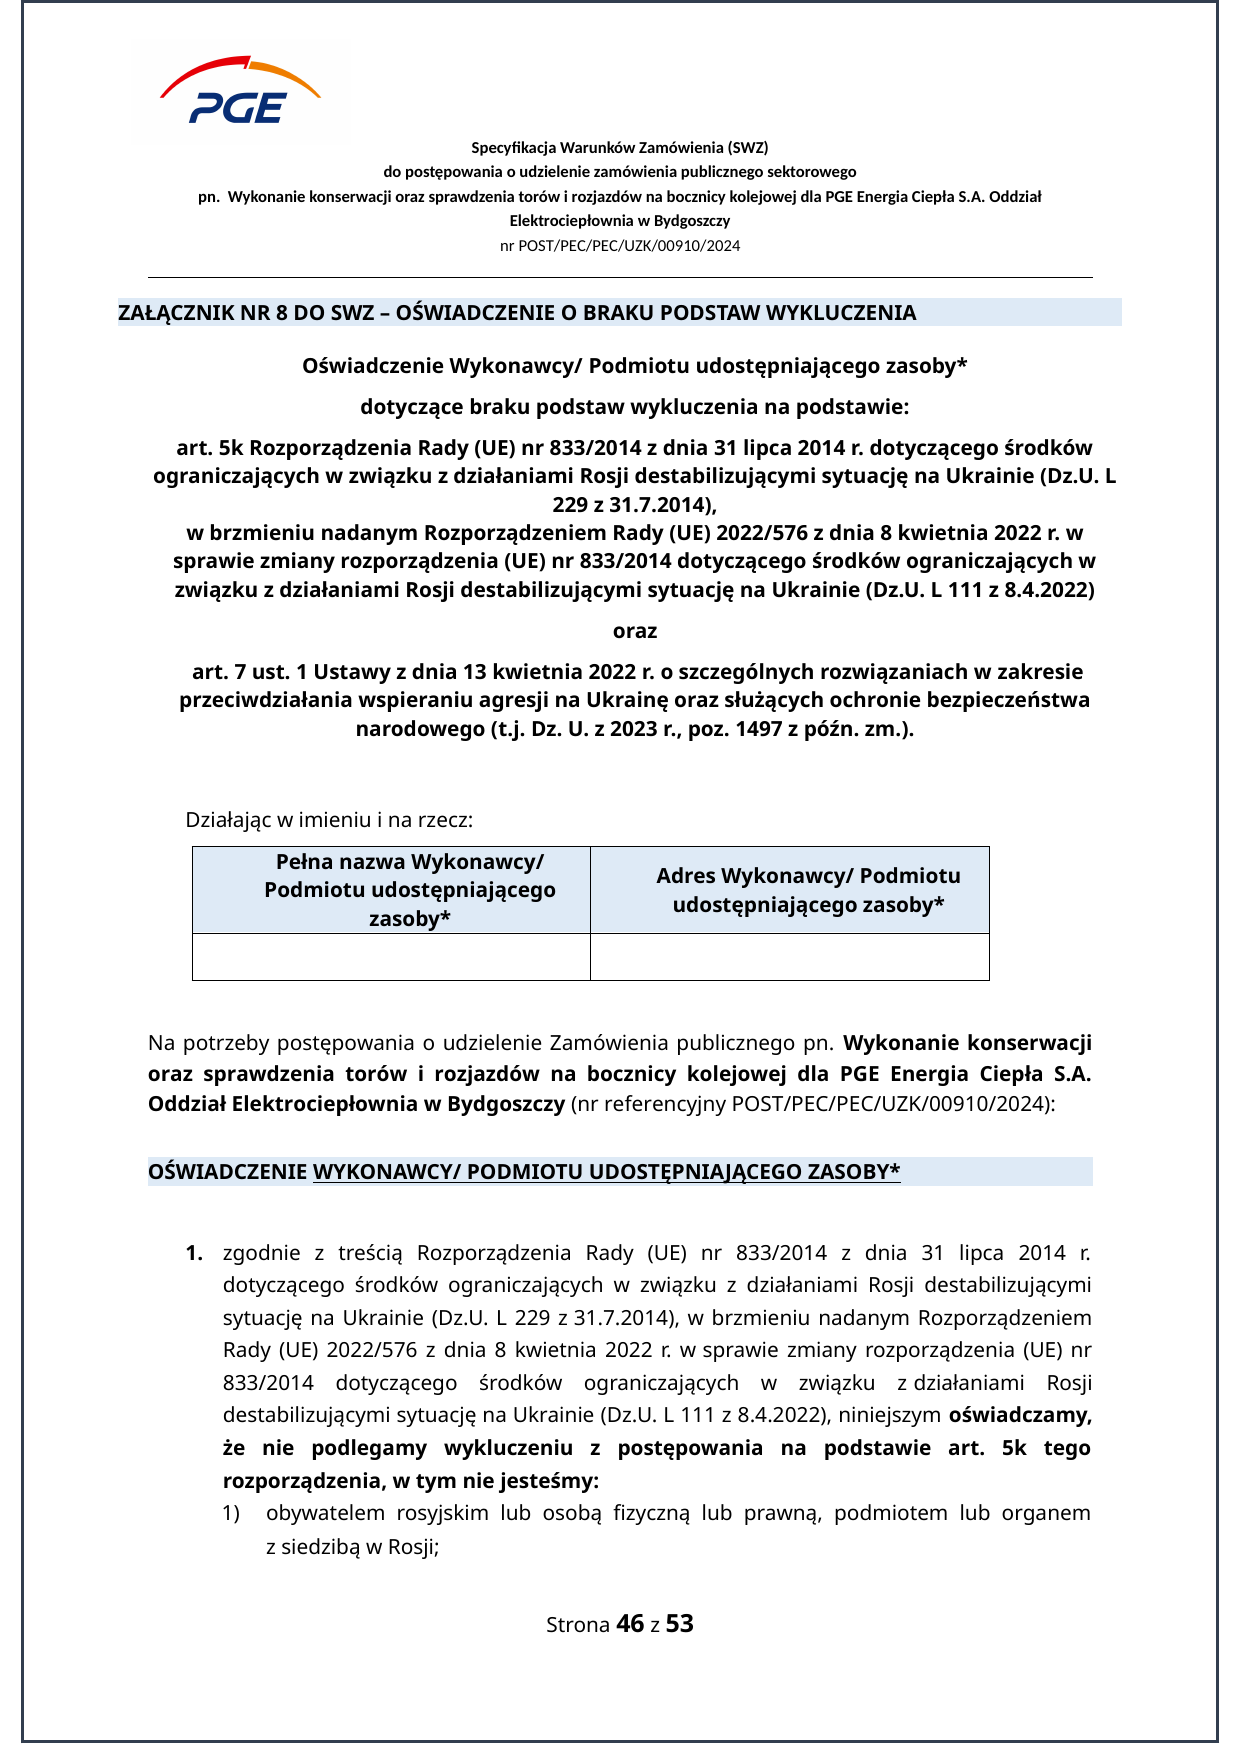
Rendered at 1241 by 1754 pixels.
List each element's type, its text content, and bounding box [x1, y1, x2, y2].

table_cell [193, 934, 590, 980]
text Na potrzeby postępowania o udzielenie Zamówienia publicznego pn. Wykonanie konserwacji oraz sprawdzenia torów i rozjazdów na bocznicy kolejowej dla PGE Energia Ciepła S.A. Oddział Elektrociepłownia w Bydgoszczy (nr referencyjny POST/PEC/PEC/UZK/00910/2024): [148, 1028, 1093, 1118]
table_header Pełna nazwa Wykonawcy/ Podmiotu udostępniającego zasoby* [193, 847, 590, 932]
subtitle obywatelem rosyjskim lub osobą fizyczną lub prawną, podmiotem lub organem z siedzibą w Rosji; [221, 1498, 1093, 1561]
list zgodnie z treścią Rozporządzenia Rady (UE) nr 833/2014 z dnia 31 lipca 2014 r. dotyczącego środków ograniczających w związku z działaniami Rosji destabilizującymi sytuację na Ukrainie (Dz.U. L 229 z 31.7.2014), w brzmieniu nadanym Rozporządzeniem Rady (UE) 2022/576 z dnia 8 kwietnia 2022 r. w sprawie zmiany rozporządzenia (UE) nr 833/2014 dotyczącego środków ograniczających w związku z działaniami Rosji destabilizującymi sytuację na Ukrainie (Dz.U. L 111 z 8.4.2022), niniejszym oświadczamy, że nie podlegamy wykluczeniu z postępowania na podstawie art. 5k tego rozporządzenia, w tym nie jesteśmy: [185, 1238, 1093, 1494]
text OŚWIADCZENIE WYKONAWCY/ PODMIOTU UDOSTĘPNIAJĄCEGO ZASOBY* [148, 1157, 1093, 1186]
table_cell [591, 934, 989, 980]
picture [131, 39, 351, 145]
table_header Adres Wykonawcy/ Podmiotu udostępniającego zasoby* [591, 847, 989, 932]
subtitle Działając w imieniu i na rzecz: [185, 805, 1122, 834]
subtitle ZAŁĄCZNIK NR 8 DO SWZ – Oświadczenie o braku podstaw wykluczenia [118, 298, 1122, 326]
subtitle dotyczące braku podstaw wykluczenia na podstawie: [148, 392, 1122, 420]
subtitle Oświadczenie Wykonawcy/ Podmiotu udostępniającego zasoby* [148, 351, 1122, 379]
subtitle art. 5k Rozporządzenia Rady (UE) nr 833/2014 z dnia 31 lipca 2014 r. dotyczącego środków ograniczających w związku z działaniami Rosji destabilizującymi sytuację na Ukrainie (Dz.U. L 229 z 31.7.2014), w brzmieniu nadanym Rozporządzeniem Rady (UE) 2022/576 z dnia 8 kwietnia 2022 r. w sprawie zmiany rozporządzenia (UE) nr 833/2014 dotyczącego środków ograniczających w związku z działaniami Rosji destabilizującymi sytuację na Ukrainie (Dz.U. L 111 z 8.4.2022) [148, 433, 1122, 603]
subtitle art. 7 ust. 1 Ustawy z dnia 13 kwietnia 2022 r. o szczególnych rozwiązaniach w zakresie przeciwdziałania wspieraniu agresji na Ukrainę oraz służących ochronie bezpieczeństwa narodowego (t.j. Dz. U. z 2023 r., poz. 1497 z późn. zm.). [148, 657, 1122, 742]
subtitle oraz [148, 616, 1122, 644]
